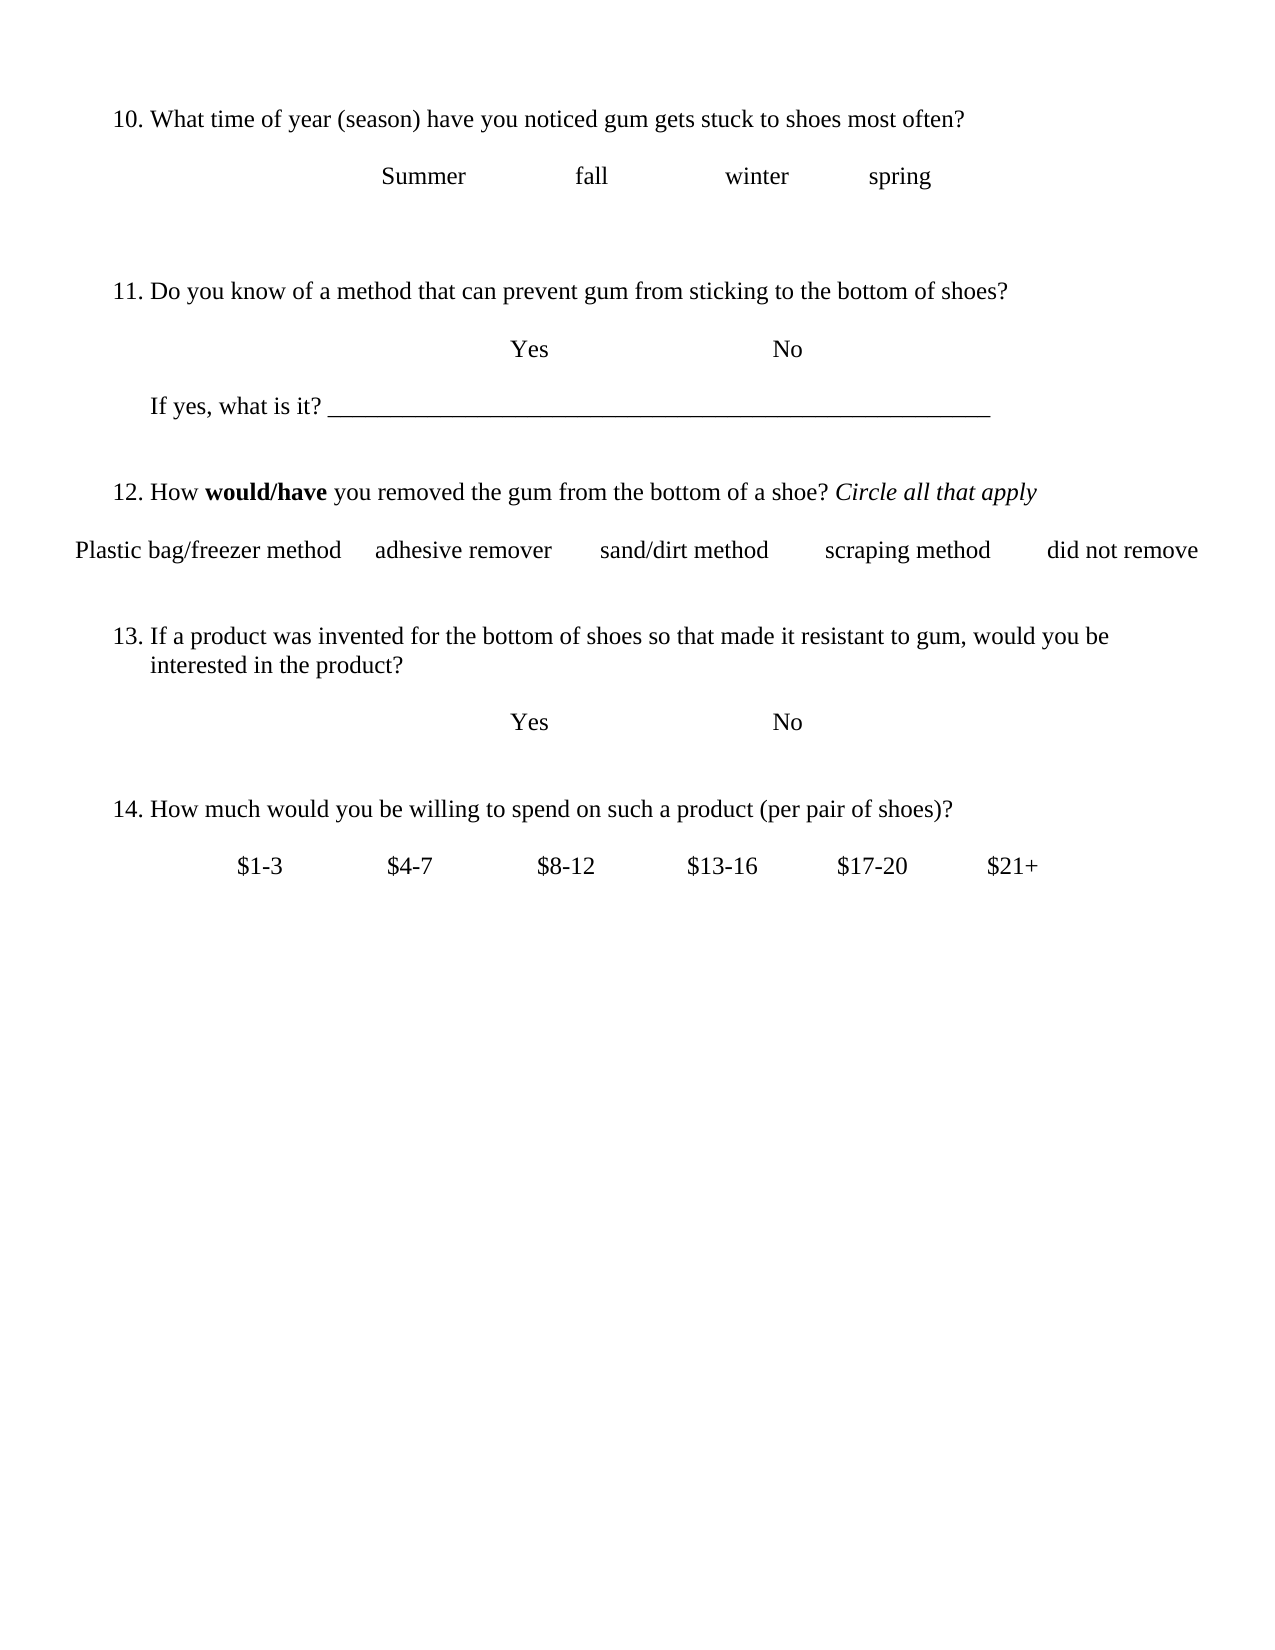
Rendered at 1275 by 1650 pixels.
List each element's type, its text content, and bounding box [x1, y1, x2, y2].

text Summer fall winter spring [112, 161, 1200, 190]
list Do you know of a method that can prevent gum from sticking to the bottom of shoes? [112, 276, 1200, 305]
list How would/have you removed the gum from the bottom of a shoe? Circle all that apply [112, 477, 1200, 506]
list Plastic bag/freezer method adhesive remover sand/dirt method scraping method did not remove [75, 535, 1200, 564]
list If a product was invented for the bottom of shoes so that made it resistant to gum, would you be interested in the product? [112, 621, 1200, 679]
text Yes No [112, 707, 1200, 736]
list If yes, what is it? _____________________________________________________ [150, 391, 1200, 420]
list What time of year (season) have you noticed gum gets stuck to shoes most often? [112, 104, 1200, 132]
text $1-3 $4-7 $8-12 $13-16 $17-20 $21+ [75, 851, 1200, 909]
list How much would you be willing to spend on such a product (per pair of shoes)? [112, 794, 1200, 822]
text Yes No [112, 334, 1200, 362]
